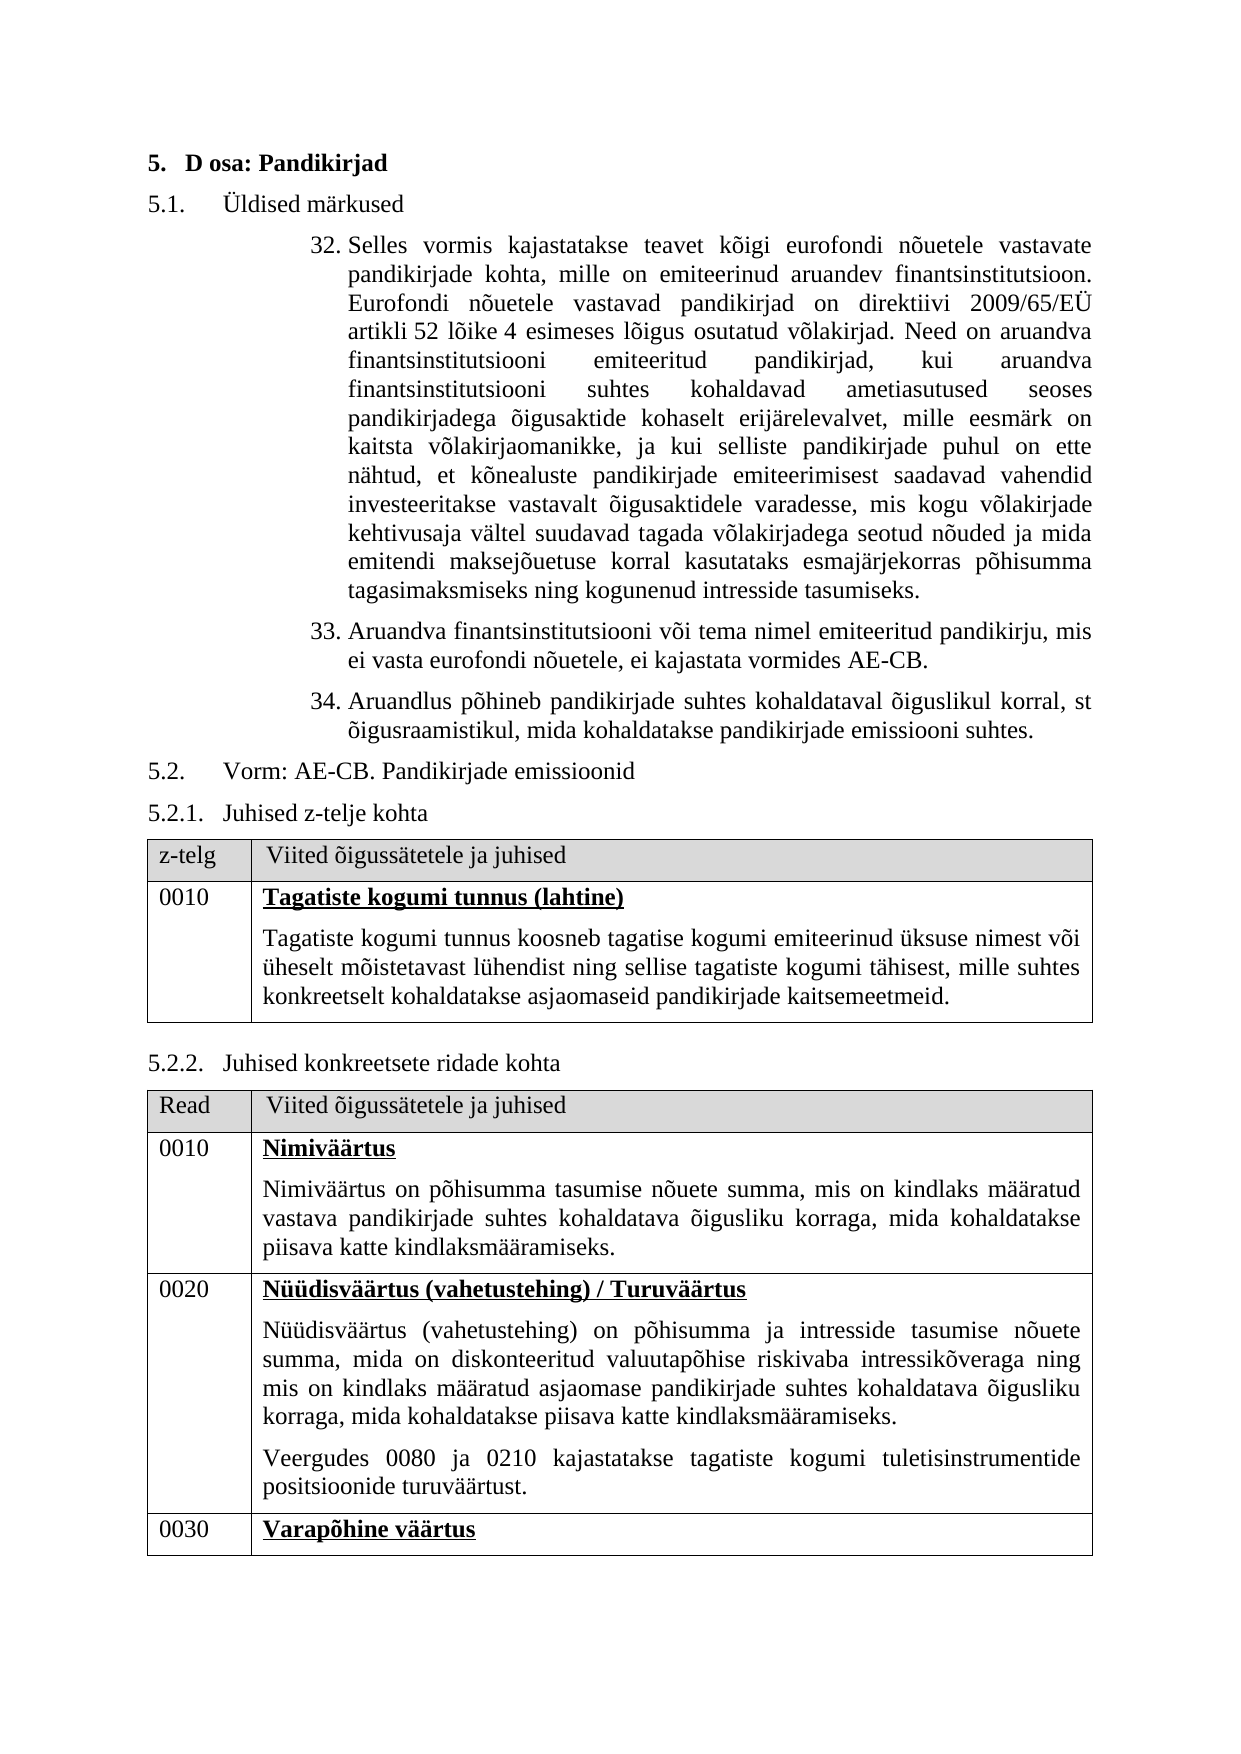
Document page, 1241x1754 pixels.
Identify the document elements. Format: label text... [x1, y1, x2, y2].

table_cell 0020 [148, 1274, 251, 1513]
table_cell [252, 1514, 1092, 1555]
table_cell Nimiväärtus Nimiväärtus on põhisumma tasumise nõuete summa, mis on kindlaks määratud vastava pandikirjade suhtes kohaldatava õigusliku korraga, mida kohaldatakse piisava katte kindlaksmääramiseks. [252, 1133, 1092, 1273]
table_cell Nüüdisväärtus (vahetustehing) / Turuväärtus Nüüdisväärtus (vahetustehing) on põhisumma ja intresside tasumise nõuete summa, mida on diskonteeritud valuutapõhise riskivaba intressikõveraga ning mis on kindlaks määratud asjaomase pandikirjade suhtes kohaldatava õigusliku korraga, mida kohaldatakse piisava katte kindlaksmääramiseks. Veergudes 0080 ja 0210 kajastatakse tagatiste kogumi tuletisinstrumentide positsioonide turuväärtust. [252, 1274, 1092, 1513]
list Juhised z-telje kohta [148, 798, 1093, 826]
table_header Viited õigussätetele ja juhised [252, 840, 1092, 881]
text Selles vormis kajastatakse teavet kõigi eurofondi nõuetele vastavate pandikirjade kohta, mille on emiteerinud aruandev finantsinstitutsioon. Eurofondi nõuetele vastavad pandikirjad on direktiivi 2009/65/EÜ artikli 52 lõike 4 esimeses lõigus osutatud võlakirjad. Need on aruandva finantsinstitutsiooni emiteeritud pandikirjad, kui aruandva finantsinstitutsiooni suhtes kohaldavad ametiasutused seoses pandikirjadega õigusaktide kohaselt erijärelevalvet, mille eesmärk on kaitsta võlakirjaomanikke, ja kui selliste pandikirjade puhul on ette nähtud, et kõnealuste pandikirjade emiteerimisest saadavad vahendid investeeritakse vastavalt õigusaktidele varadesse, mis kogu võlakirjade kehtivusaja vältel suudavad tagada võlakirjadega seotud nõuded ja mida emitendi maksejõuetuse korral kasutataks esmajärjekorras põhisumma tagasimaksmiseks ning kogunenud intresside tasumiseks. [310, 230, 1093, 604]
list Üldised märkused [148, 189, 1093, 218]
table_cell Tagatiste kogumi tunnus (lahtine) Tagatiste kogumi tunnus koosneb tagatise kogumi emiteerinud üksuse nimest või üheselt mõistetavast lühendist ning sellise tagatiste kogumi tähisest, mille suhtes konkreetselt kohaldatakse asjaomaseid pandikirjade kaitsemeetmeid. [252, 882, 1092, 1022]
list Juhised konkreetsete ridade kohta [148, 1048, 1093, 1077]
text Aruandlus põhineb pandikirjade suhtes kohaldataval õiguslikul korral, st õigusraamistikul, mida kohaldatakse pandikirjade emissiooni suhtes. [310, 686, 1093, 744]
text Aruandva finantsinstitutsiooni või tema nimel emiteeritud pandikirju, mis ei vasta eurofondi nõuetele, ei kajastata vormides AE-CB. [310, 616, 1093, 674]
list Vorm: AE-CB. Pandikirjade emissioonid [148, 756, 1093, 785]
table_header Viited õigussätetele ja juhised [252, 1091, 1092, 1132]
table_header z-telg [148, 840, 251, 881]
table_cell 0030 [148, 1514, 251, 1555]
table_cell 0010 [148, 882, 251, 1022]
table_cell 0010 [148, 1133, 251, 1273]
table_header Read [148, 1091, 251, 1132]
list D osa: Pandikirjad [148, 148, 1093, 176]
